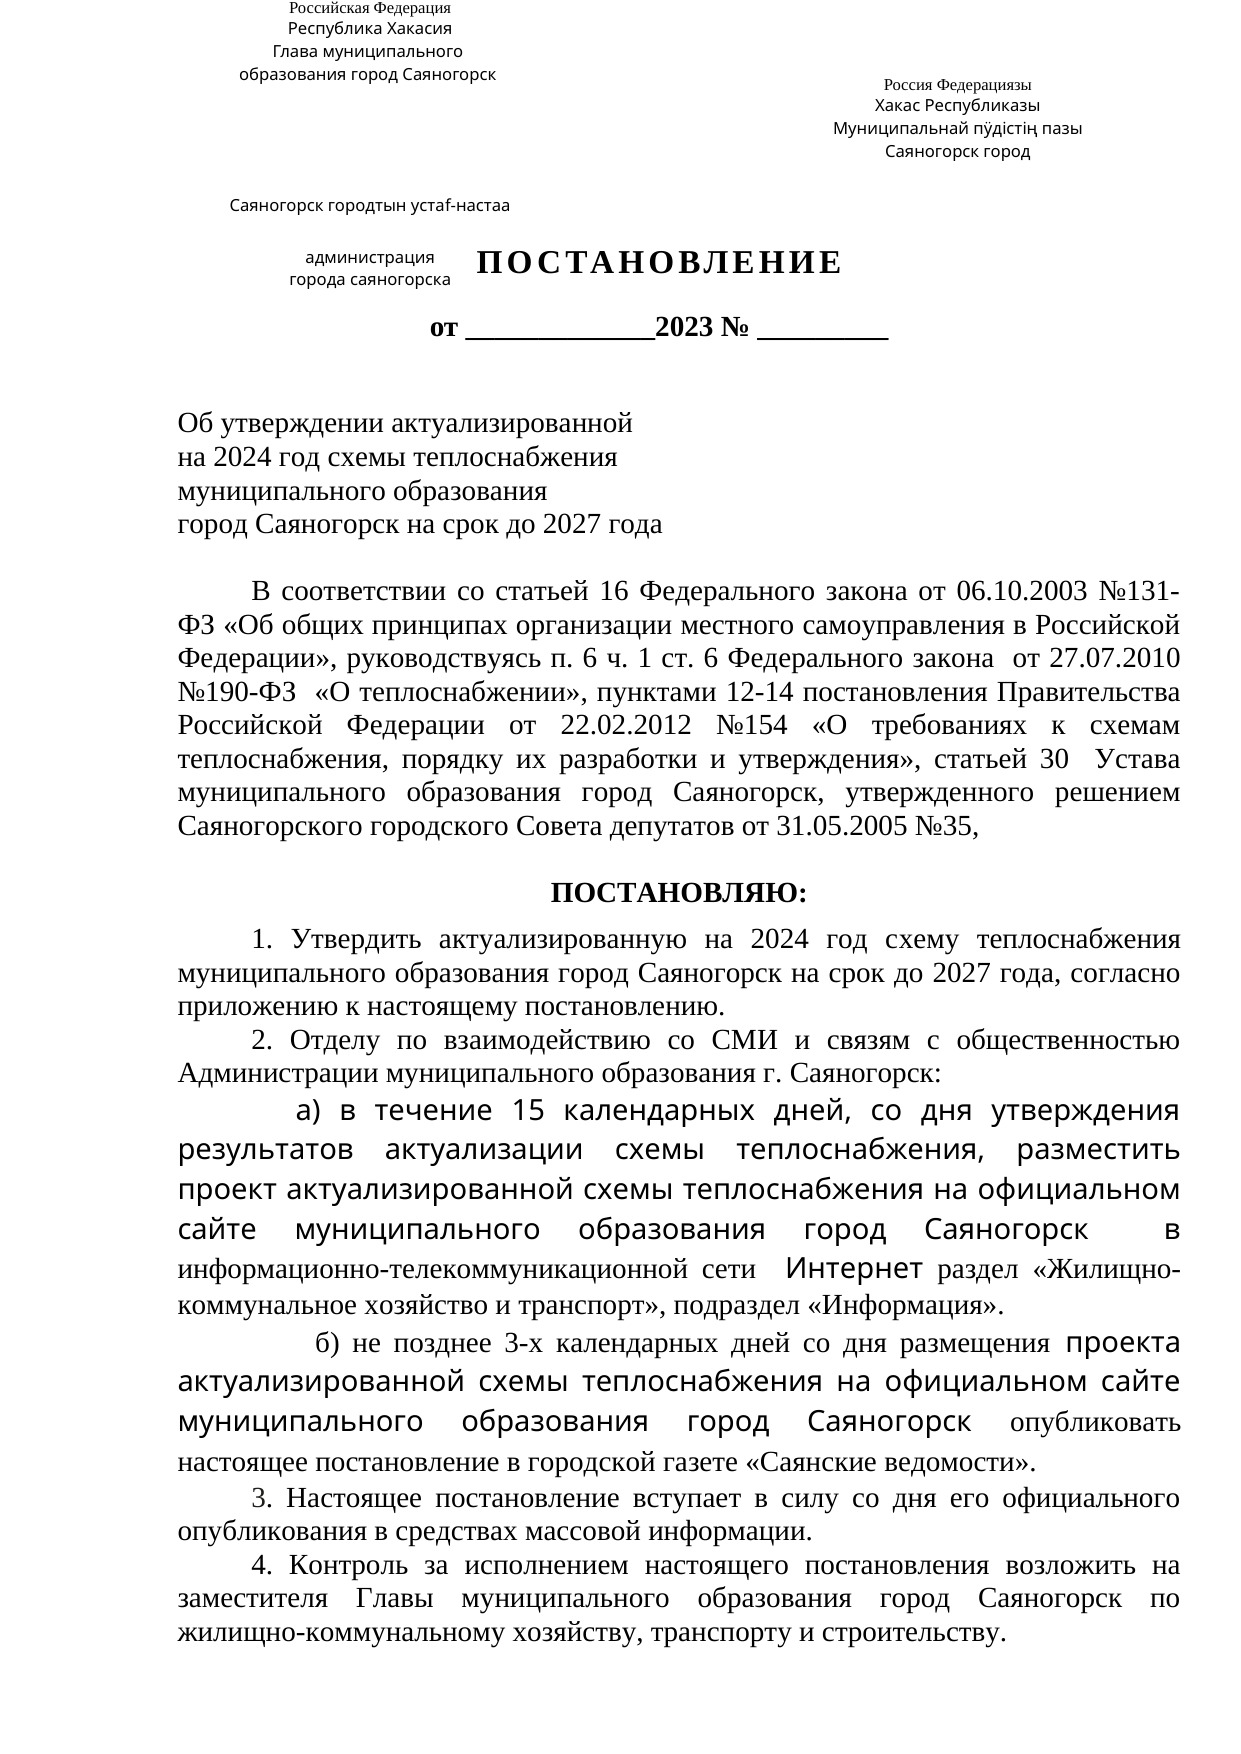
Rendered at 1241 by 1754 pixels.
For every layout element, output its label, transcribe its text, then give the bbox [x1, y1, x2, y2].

text муниципального образования [177, 468, 1181, 502]
text 4. Контроль за исполнением настоящего постановления возложить на заместителя Главы муниципального образования город Саяногорск по жилищно-коммунальному хозяйству, транспорту и строительству. [177, 1542, 1181, 1643]
text 2. Отделу по взаимодействию со СМИ и связям с общественностью Администрации муниципального образования г. Саяногорск: [177, 1017, 1181, 1084]
text а) в течение 15 календарных дней, со дня утверждения результатов актуализации схемы теплоснабжения, разместить проект актуализированной схемы теплоснабжения на официальном сайте муниципального образования город Саяногорск в информационно-телекоммуникационной сети Интернет раздел «Жилищно-коммунальное хозяйство и транспорт», подраздел «Информация». [177, 1084, 1181, 1316]
text Об утверждении актуализированной [177, 401, 1181, 434]
text 1. Утвердить актуализированную на 2024 год схему теплоснабжения муниципального образования город Саяногорск на срок до 2027 года, согласно приложению к настоящему постановлению. [177, 917, 1181, 1017]
text б) не позднее 3-х календарных дней со дня размещения проекта актуализированной схемы теплоснабжения на официальном сайте муниципального образования город Саяногорск опубликовать настоящее постановление в городской газете «Саянские ведомости». [177, 1316, 1181, 1475]
text 3. Настоящее постановление вступает в силу со дня его официального опубликования в средствах массовой информации. [177, 1475, 1181, 1542]
text ПОСТАНОВЛЯЮ: [177, 871, 1181, 904]
text город Саяногорск на срок до 2027 года [177, 502, 1181, 535]
text на 2024 год схемы теплоснабжения [177, 434, 1181, 468]
text В соответствии со статьей 16 Федерального закона от 06.10.2003 №131-ФЗ «Об общих принципах организации местного самоуправления в Российской Федерации», руководствуясь п. 6 ч. 1 ст. 6 Федерального закона от 27.07.2010 №190-ФЗ «О теплоснабжении», пунктами 12-14 постановления Правительства Российской Федерации от 22.02.2012 №154 «О требованиях к схемам теплоснабжения, порядку их разработки и утверждения», статьей 30 Устава муниципального образования город Саяногорск, утвержденного решением Саяногорского городского Совета депутатов от 31.05.2005 №35, [177, 569, 1181, 837]
